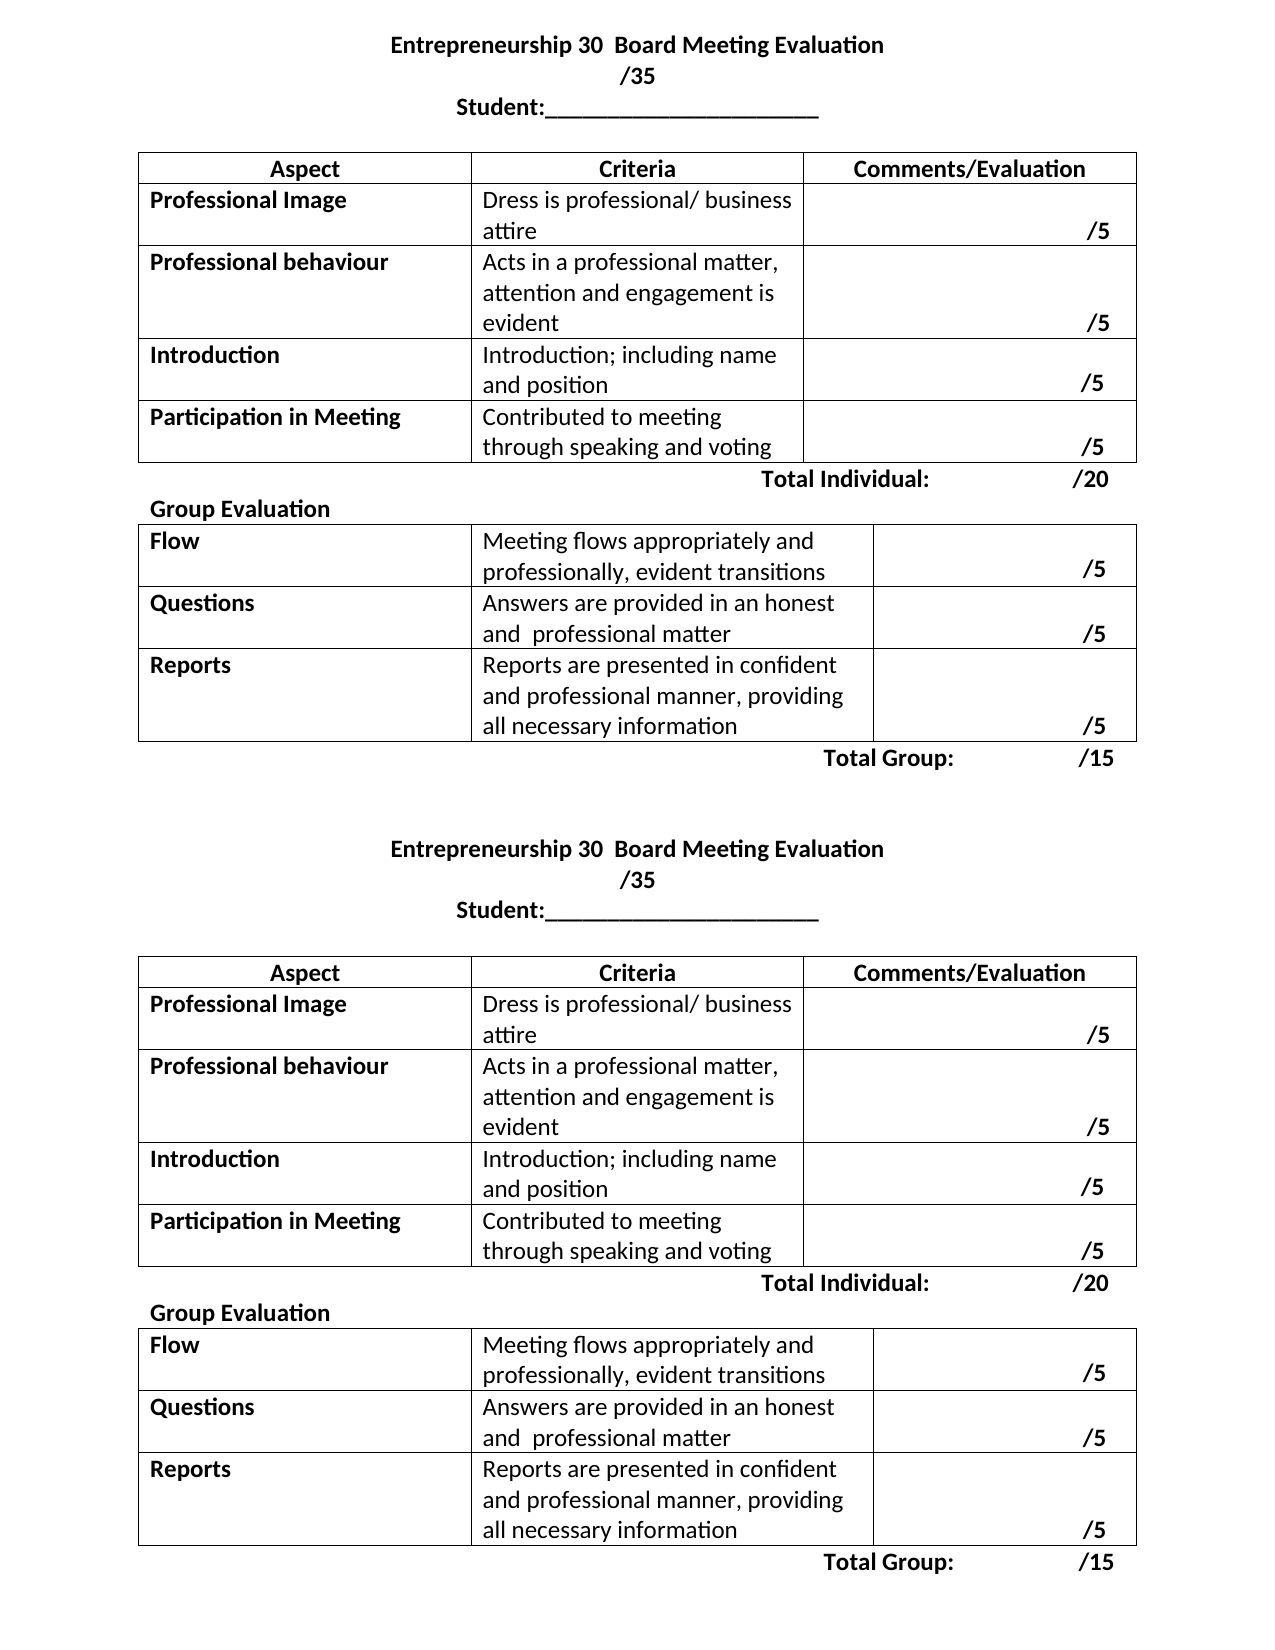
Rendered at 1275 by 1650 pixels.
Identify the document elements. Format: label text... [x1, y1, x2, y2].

table_cell Reports [139, 1453, 471, 1545]
table_cell /5 [804, 339, 1136, 400]
table_header Criteria [472, 957, 803, 987]
table_header Flow [139, 525, 471, 586]
text Total Individual: /20 [675, 463, 1125, 494]
table_cell Introduction [139, 1143, 471, 1204]
table_cell Questions [139, 1391, 471, 1452]
table_header Criteria [472, 153, 803, 183]
table_cell Introduction; including name and position [472, 1143, 803, 1204]
table_cell Introduction; including name and position [472, 339, 803, 400]
text Student:______________________ [150, 91, 1125, 121]
table_header Comments/Evaluation [804, 153, 1136, 183]
table_cell Contributed to meeting through speaking and voting [472, 1205, 803, 1266]
table_cell Questions [139, 587, 471, 648]
text Total Group: /15 [150, 1546, 1125, 1576]
table_cell Acts in a professional matter, attention and engagement is evident [472, 246, 803, 338]
table_cell Professional behaviour [139, 1050, 471, 1142]
table_header Flow [139, 1329, 471, 1390]
table_cell Professional behaviour [139, 246, 471, 338]
table_header Aspect [139, 957, 471, 987]
table_cell Reports [139, 649, 471, 741]
text Entrepreneurship 30 Board Meeting Evaluation [150, 833, 1125, 864]
table_cell /5 [804, 1205, 1136, 1266]
table_cell Professional Image [139, 988, 471, 1049]
table_cell Answers are provided in an honest and professional matter [472, 587, 873, 648]
text Total Group: /15 [150, 742, 1125, 772]
table_cell Dress is professional/ business attire [472, 184, 803, 245]
table_cell Professional Image [139, 184, 471, 245]
table_cell Participation in Meeting [139, 401, 471, 462]
table_header Meeting flows appropriately and professionally, evident transitions [472, 525, 873, 586]
table_header Meeting flows appropriately and professionally, evident transitions [472, 1329, 873, 1390]
table_cell /5 [874, 587, 1136, 648]
table_cell Contributed to meeting through speaking and voting [472, 401, 803, 462]
text Group Evaluation [150, 1298, 1125, 1328]
table_cell Answers are provided in an honest and professional matter [472, 1391, 873, 1452]
table_cell /5 [874, 649, 1136, 741]
table_cell /5 [804, 1143, 1136, 1204]
table_cell /5 [804, 184, 1136, 245]
table_cell Dress is professional/ business attire [472, 988, 803, 1049]
text /35 [150, 60, 1125, 91]
table_cell /5 [804, 988, 1136, 1049]
table_cell /5 [804, 401, 1136, 462]
text /35 [150, 864, 1125, 894]
table_header /5 [874, 525, 1136, 586]
table_cell Acts in a professional matter, attention and engagement is evident [472, 1050, 803, 1142]
table_cell /5 [874, 1453, 1136, 1545]
text Group Evaluation [150, 494, 1125, 524]
table_header /5 [874, 1329, 1136, 1390]
table_header Comments/Evaluation [804, 957, 1136, 987]
table_cell Reports are presented in confident and professional manner, providing all necessary information [472, 1453, 873, 1545]
table_cell /5 [804, 246, 1136, 338]
table_cell /5 [874, 1391, 1136, 1452]
table_cell /5 [804, 1050, 1136, 1142]
table_cell Introduction [139, 339, 471, 400]
text Entrepreneurship 30 Board Meeting Evaluation [150, 29, 1125, 60]
table_cell Participation in Meeting [139, 1205, 471, 1266]
text Total Individual: /20 [675, 1267, 1125, 1298]
text Student:______________________ [150, 894, 1125, 925]
table_header Aspect [139, 153, 471, 183]
table_cell Reports are presented in confident and professional manner, providing all necessary information [472, 649, 873, 741]
